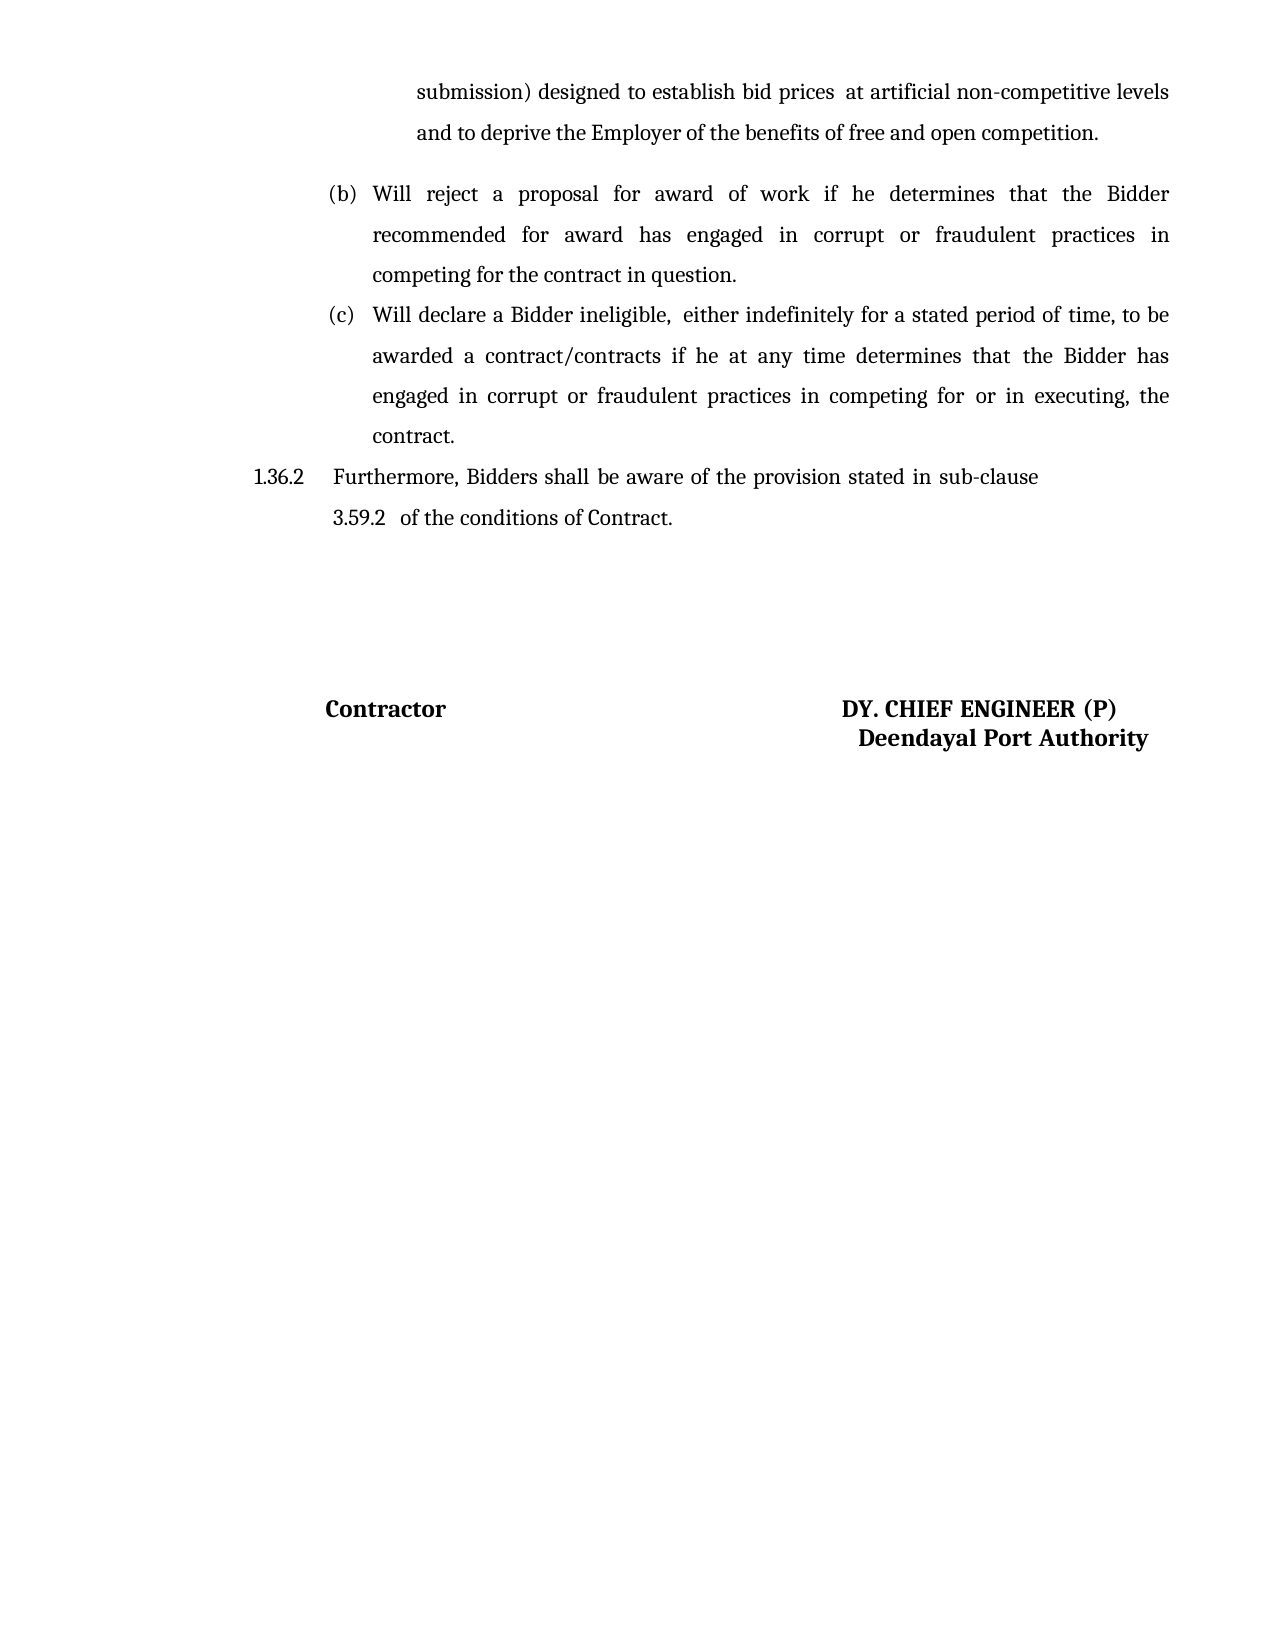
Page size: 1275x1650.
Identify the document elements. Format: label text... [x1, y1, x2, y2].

text Contractor DY. CHIEF ENGINEER (P) [325, 695, 1255, 724]
list Will reject a proposal for award of work if he determines that the Bidder recommended for award has engaged in corrupt or fraudulent practices in competing for the contract in question. [328, 181, 1169, 288]
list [372, 79, 1169, 146]
list of the conditions of Contract. [333, 504, 1169, 531]
list Furthermore, Bidders shall be aware of the provision stated in sub-clause [254, 463, 1169, 490]
text Deendayal Port Authority [842, 724, 1255, 753]
list Will declare a Bidder ineligible, either indefinitely for a stated period of time, to be awarded a contract/contracts if he at any time determines that the Bidder has engaged in corrupt or fraudulent practices in competing for or in executing, the contract. [328, 302, 1169, 449]
